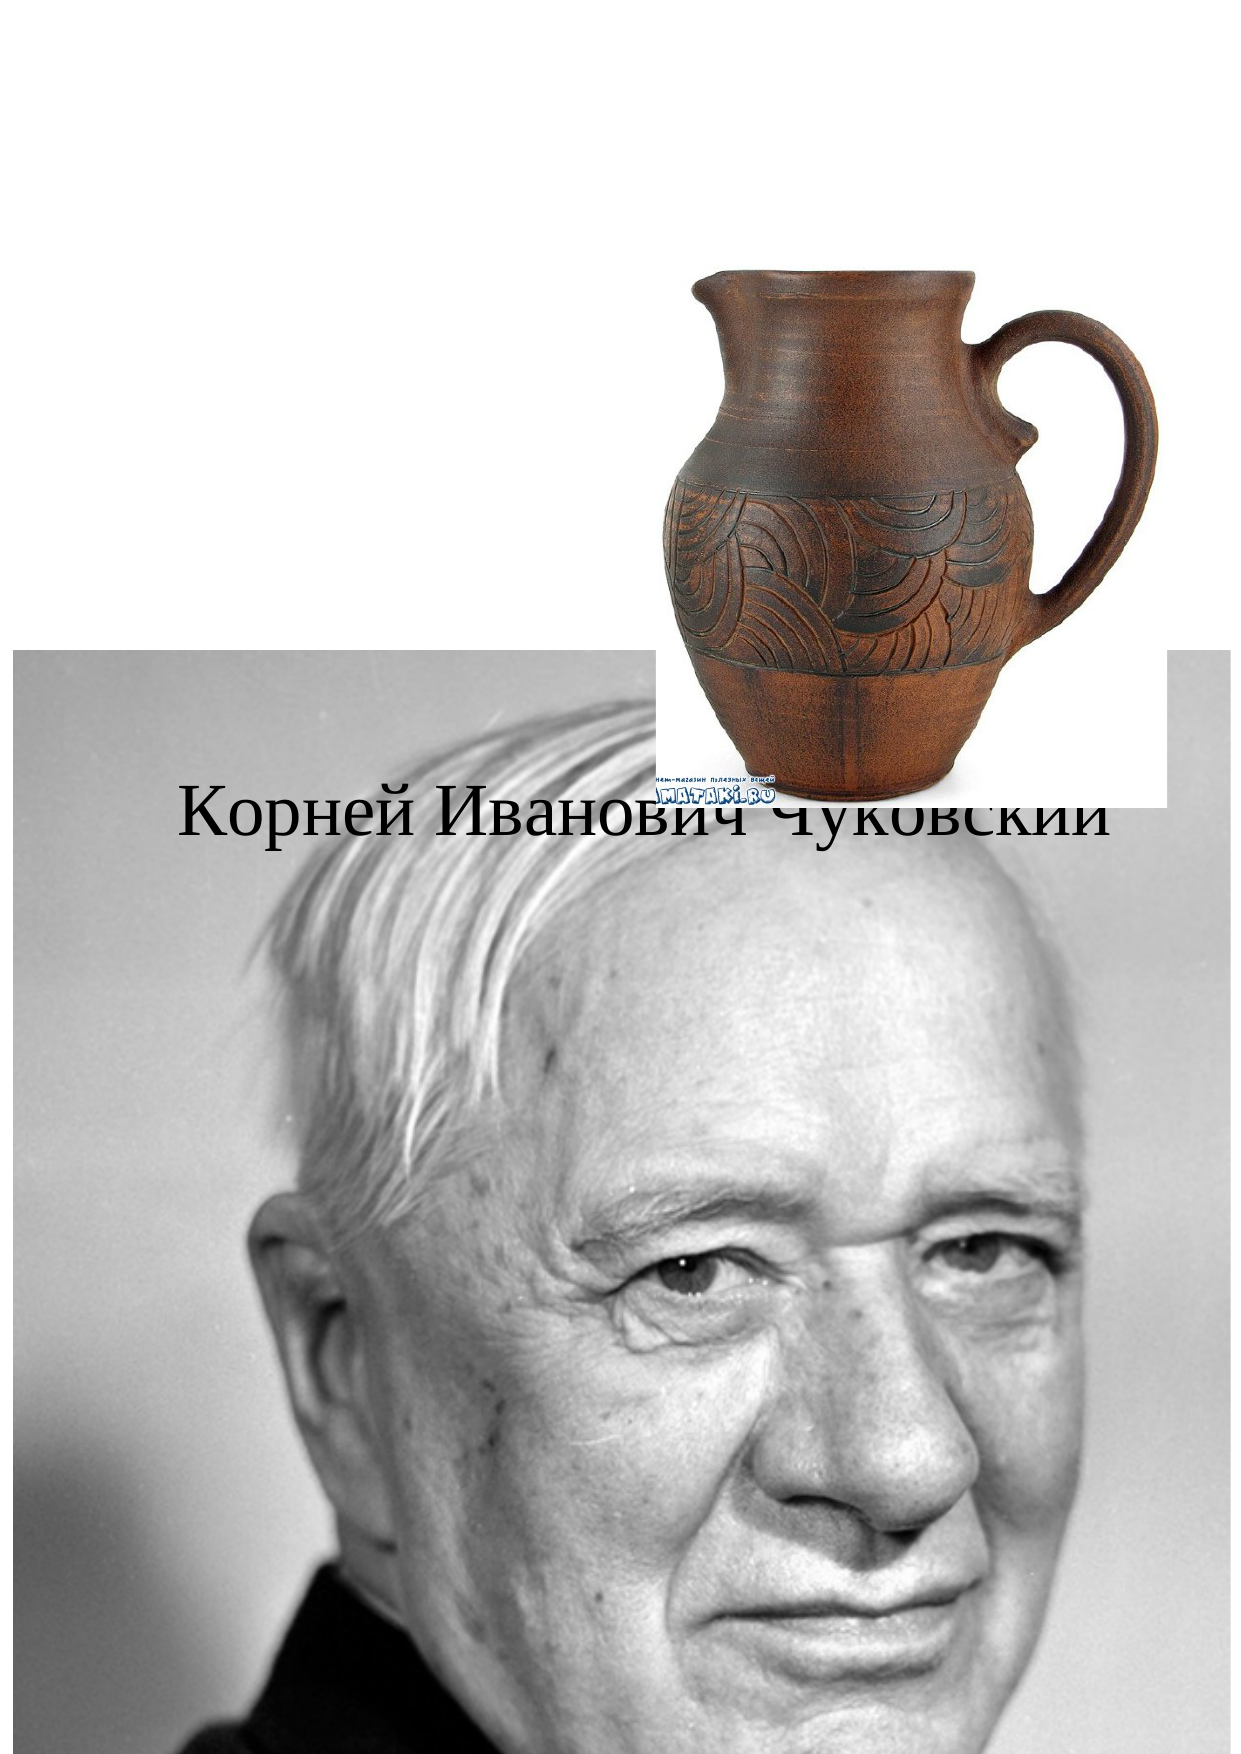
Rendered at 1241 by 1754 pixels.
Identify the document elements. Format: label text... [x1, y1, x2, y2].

picture [13, 264, 1231, 1754]
text Корней Иванович Чуковский [177, 766, 1152, 852]
